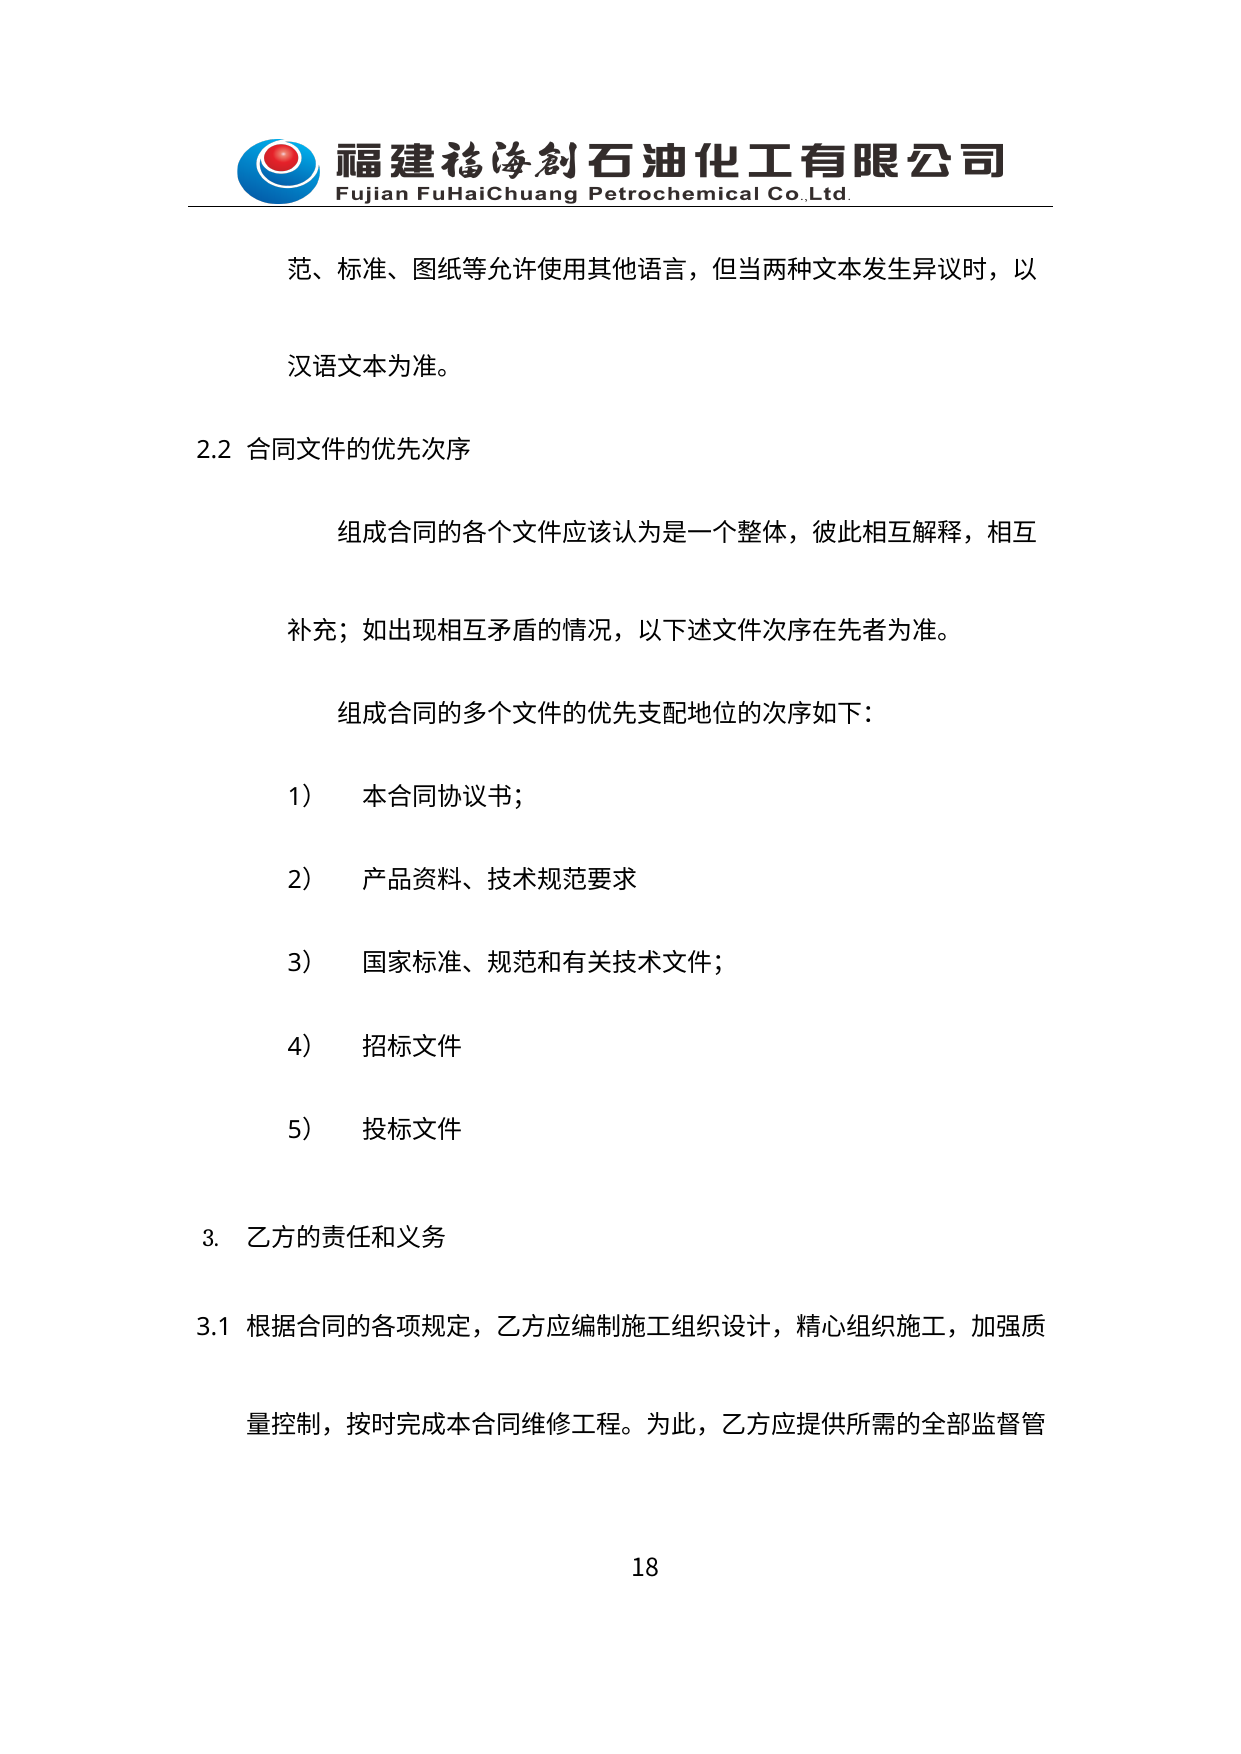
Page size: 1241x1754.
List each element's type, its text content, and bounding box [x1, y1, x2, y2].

list 招标文件 [287, 1012, 1053, 1077]
list 本合同用中文拟定，并受中华人民共和国法律约束。有关技术规范、标准、图纸等允许使用其他语言，但当两种文本发生异议时，以汉语文本为准。 [287, 235, 1053, 397]
picture [237, 139, 1003, 204]
list 本合同协议书； [287, 762, 1053, 827]
list 投标文件 [287, 1095, 1053, 1160]
list 根据合同的各项规定，乙方应编制施工组织设计，精心组织施工，加强质量控制，按时完成本合同维修工程。为此，乙方应提供所需的全部监督管理、劳务、材料、设备、施工装备和其他物品。 [196, 1292, 1053, 1455]
list 产品资料、技术规范要求 [287, 845, 1053, 910]
list 合同文件的优先次序 [196, 415, 1053, 480]
list 组成合同的多个文件的优先支配地位的次序如下： [287, 679, 1053, 744]
list 国家标准、规范和有关技术文件； [287, 928, 1053, 993]
list 组成合同的各个文件应该认为是一个整体，彼此相互解释，相互补充；如出现相互矛盾的情况，以下述文件次序在先者为准。 [287, 498, 1053, 661]
title 乙方的责任和义务 [202, 1203, 1053, 1268]
